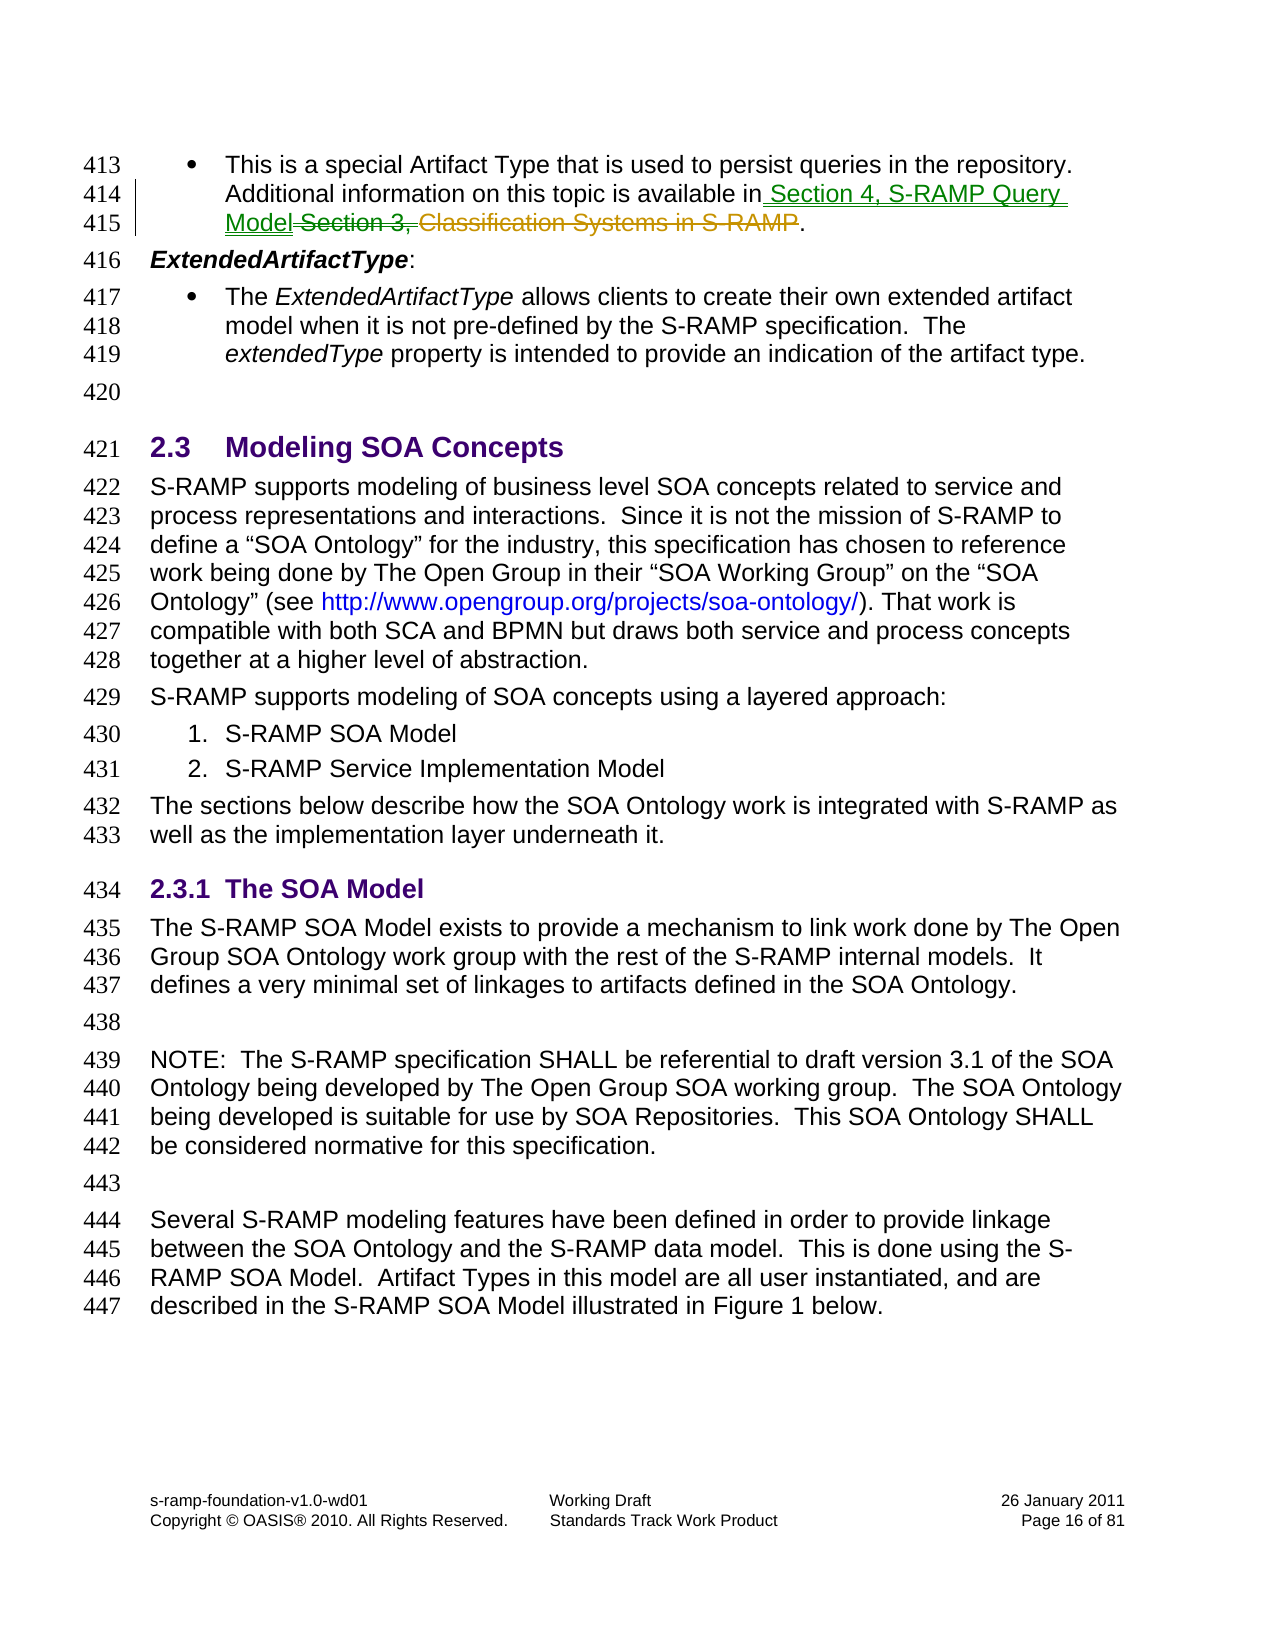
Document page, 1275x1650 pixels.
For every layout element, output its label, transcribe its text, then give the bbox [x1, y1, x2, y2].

list This is a special Artifact Type that is used to persist queries in the repository. Additional information on this topic is available in. [187, 150, 1125, 236]
text The S-RAMP SOA Model exists to provide a mechanism to link work done by The Open Group SOA Ontology work group with the rest of the S-RAMP internal models. It defines a very minimal set of linkages to artifacts defined in the SOA Ontology. [150, 913, 1125, 999]
list S-RAMP SOA Model [187, 719, 1125, 747]
subtitle Modeling SOA Concepts [150, 430, 1125, 464]
text S-RAMP supports modeling of SOA concepts using a layered approach: [150, 682, 1125, 710]
text NOTE: The S-RAMP specification SHALL be referential to draft version 3.1 of the SOA Ontology being developed by The Open Group SOA working group. The SOA Ontology being developed is suitable for use by SOA Repositories. This SOA Ontology SHALL be considered normative for this specification. [150, 1044, 1125, 1159]
text ExtendedArtifactType: [150, 245, 1125, 273]
list The ExtendedArtifactType allows clients to create their own extended artifact model when it is not pre-defined by the S-RAMP specification. The extendedType property is intended to provide an indication of the artifact type. [187, 282, 1125, 368]
subtitle The SOA Model [150, 873, 1125, 904]
text The sections below describe how the SOA Ontology work is integrated with S-RAMP as well as the implementation layer underneath it. [150, 791, 1125, 848]
text S-RAMP supports modeling of business level SOA concepts related to service and process representations and interactions. Since it is not the mission of S-RAMP to define a “SOA Ontology” for the industry, this specification has chosen to reference work being done by The Open Group in their “SOA Working Group” on the “SOA Ontology” (see http://www.opengroup.org/projects/soa-ontology/). That work is compatible with both SCA and BPMN but draws both service and process concepts together at a higher level of abstraction. [150, 472, 1125, 673]
text Several S-RAMP modeling features have been defined in order to provide linkage between the SOA Ontology and the S-RAMP data model. This is done using the S-RAMP SOA Model. Artifact Types in this model are all user instantiated, and are described in the S-RAMP SOA Model illustrated in Figure 2 below. [150, 1205, 1125, 1320]
list S-RAMP Service Implementation Model [187, 754, 1125, 782]
